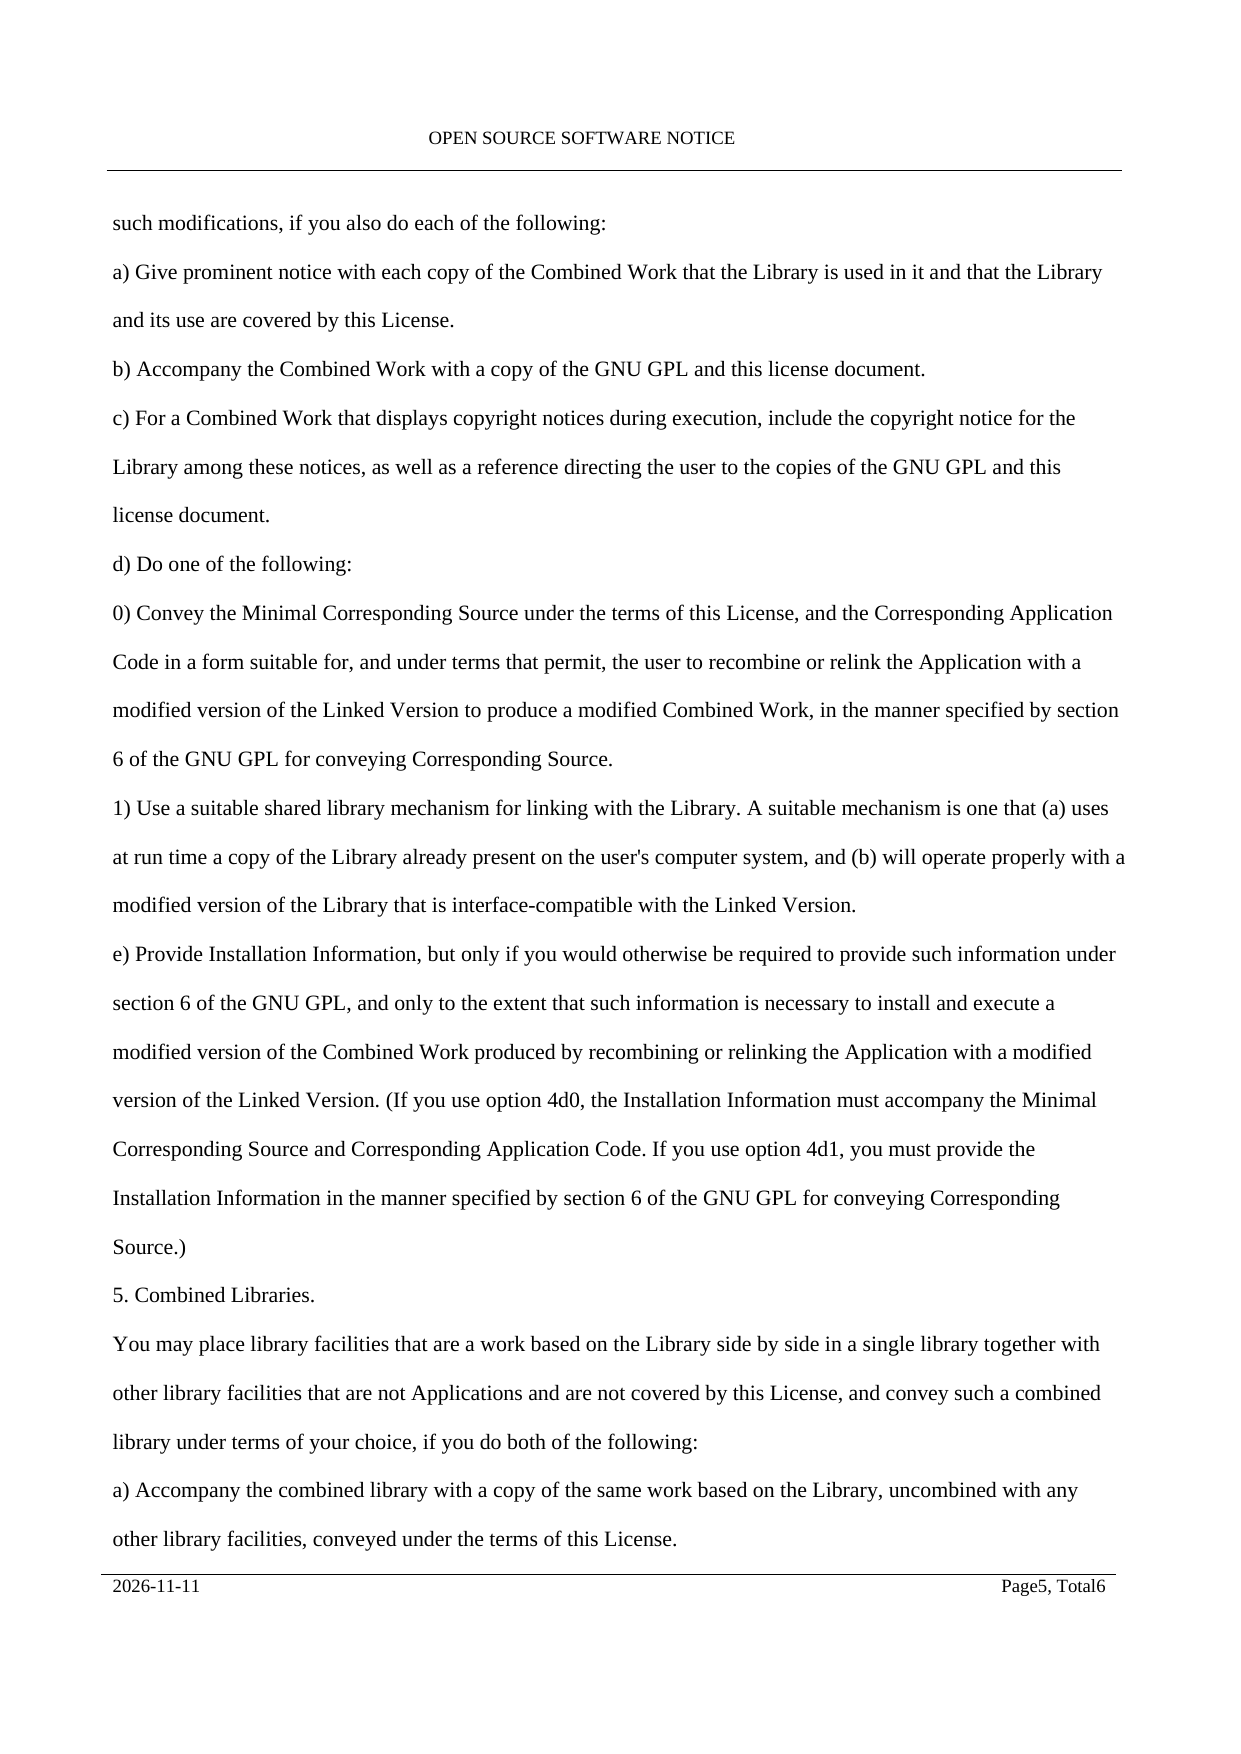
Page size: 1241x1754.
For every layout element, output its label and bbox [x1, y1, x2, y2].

text [112, 206, 1128, 1555]
